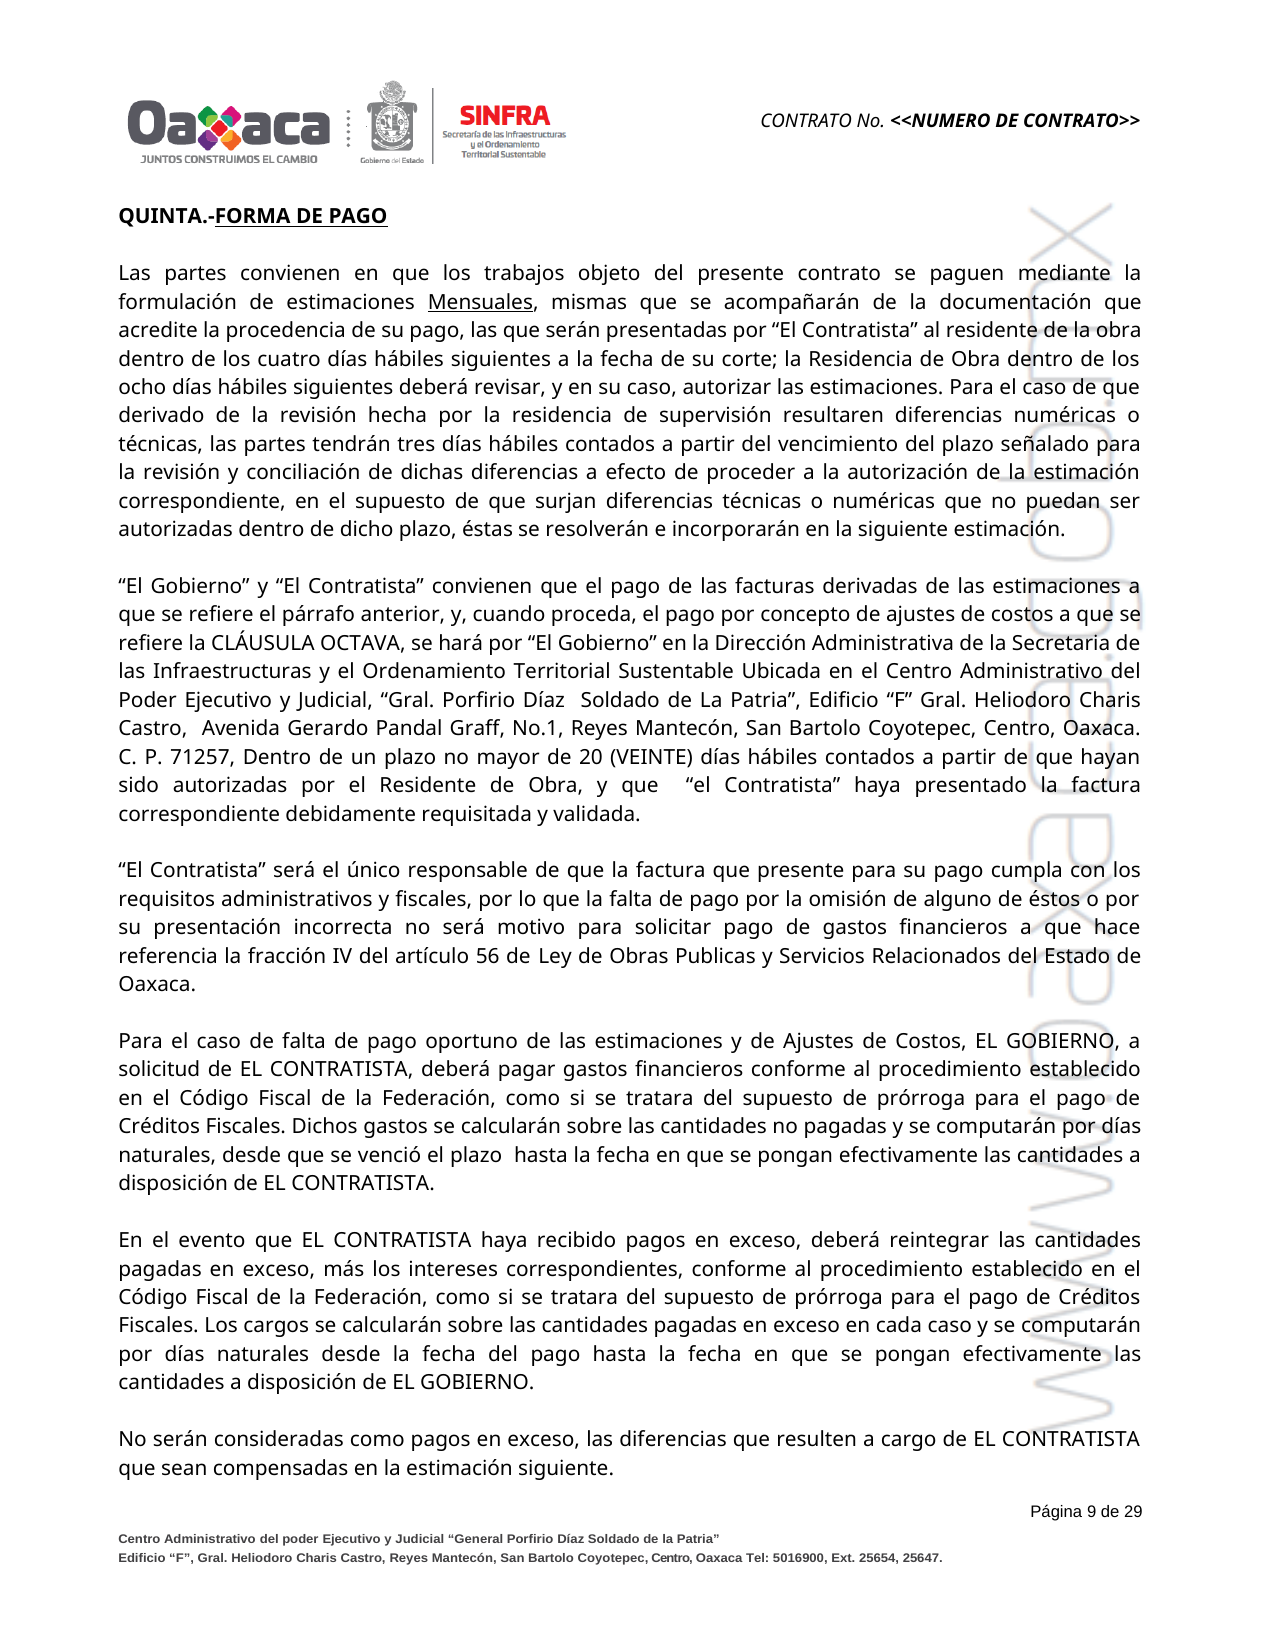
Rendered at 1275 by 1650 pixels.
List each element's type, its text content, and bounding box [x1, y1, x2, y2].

text “El Gobierno” y “El Contratista” convienen que el pago de las facturas derivadas de las estimaciones a que se refiere el párrafo anterior, y, cuando proceda, el pago por concepto de ajustes de costos a que se refiere la CLÁUSULA OCTAVA, se hará por “El Gobierno” en la Dirección Administrativa de la Secretaria de las Infraestructuras y el Ordenamiento Territorial Sustentable Ubicada en el Centro Administrativo del Poder Ejecutivo y Judicial, “Gral. Porfirio Díaz Soldado de La Patria”, Edificio “F” Gral. Heliodoro Charis Castro, Avenida Gerardo Pandal Graff, No.1, Reyes Mantecón, San Bartolo Coyotepec, Centro, Oaxaca. C. P. 71257, Dentro de un plazo no mayor de 20 (VEINTE) días hábiles contados a partir de que hayan sido autorizadas por el Residente de Obra, y que “el Contratista” haya presentado la factura correspondiente debidamente requisitada y validada. [118, 571, 1142, 827]
text QUINTA.-FORMA DE PAGO [118, 201, 1142, 230]
text Para el caso de falta de pago oportuno de las estimaciones y de Ajustes de Costos, EL GOBIERNO, a solicitud de EL CONTRATISTA, deberá pagar gastos financieros conforme al procedimiento establecido en el Código Fiscal de la Federación, como si se tratara del supuesto de prórroga para el pago de Créditos Fiscales. Dichos gastos se calcularán sobre las cantidades no pagadas y se computarán por días naturales, desde que se venció el plazo hasta la fecha en que se pongan efectivamente las cantidades a disposición de EL CONTRATISTA. [118, 1026, 1142, 1197]
picture [963, 182, 1176, 1471]
text En el evento que EL CONTRATISTA haya recibido pagos en exceso, deberá reintegrar las cantidades pagadas en exceso, más los intereses correspondientes, conforme al procedimiento establecido en el Código Fiscal de la Federación, como si se tratara del supuesto de prórroga para el pago de Créditos Fiscales. Los cargos se calcularán sobre las cantidades pagadas en exceso en cada caso y se computarán por días naturales desde la fecha del pago hasta la fecha en que se pongan efectivamente las cantidades a disposición de EL GOBIERNO. [118, 1225, 1142, 1396]
text No serán consideradas como pagos en exceso, las diferencias que resulten a cargo de EL CONTRATISTA que sean compensadas en la estimación siguiente. [118, 1424, 1142, 1481]
text “El Contratista” será el único responsable de que la factura que presente para su pago cumpla con los requisitos administrativos y fiscales, por lo que la falta de pago por la omisión de alguno de éstos o por su presentación incorrecta no será motivo para solicitar pago de gastos financieros a que hace referencia la fracción IV del artículo 56 de Ley de Obras Publicas y Servicios Relacionados del Estado de Oaxaca. [118, 856, 1142, 998]
text Las partes convienen en que los trabajos objeto del presente contrato se paguen mediante la formulación de estimaciones Mensuales, mismas que se acompañarán de la documentación que acredite la procedencia de su pago, las que serán presentadas por “El Contratista” al residente de la obra dentro de los cuatro días hábiles siguientes a la fecha de su corte; la Residencia de Obra dentro de los ocho días hábiles siguientes deberá revisar, y en su caso, autorizar las estimaciones. Para el caso de que derivado de la revisión hecha por la residencia de supervisión resultaren diferencias numéricas o técnicas, las partes tendrán tres días hábiles contados a partir del vencimiento del plazo señalado para la revisión y conciliación de dichas diferencias a efecto de proceder a la autorización de la estimación correspondiente, en el supuesto de que surjan diferencias técnicas o numéricas que no puedan ser autorizadas dentro de dicho plazo, éstas se resolverán e incorporarán en la siguiente estimación. [118, 258, 1142, 543]
picture [118, 73, 577, 180]
